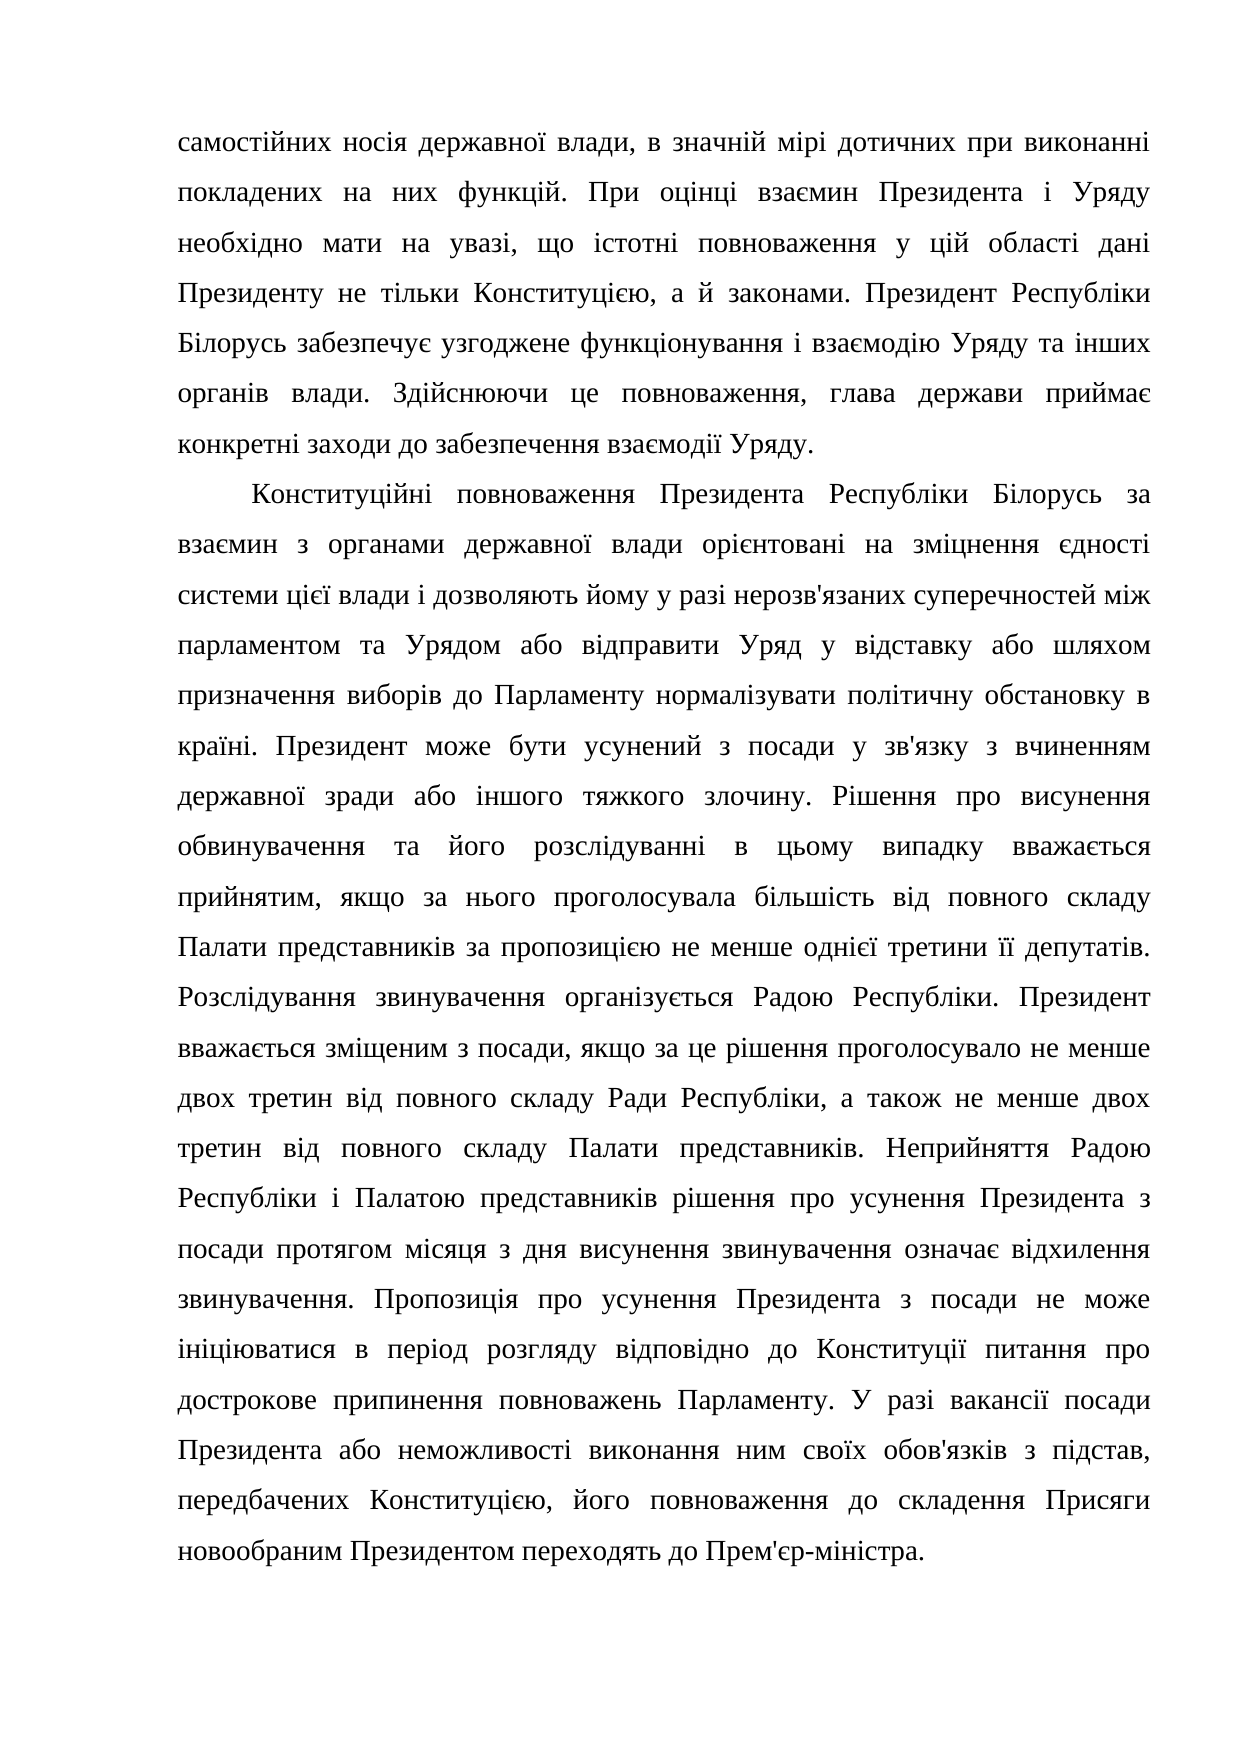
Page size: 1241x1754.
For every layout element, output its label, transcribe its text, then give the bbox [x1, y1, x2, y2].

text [177, 124, 1152, 459]
text Конституційні повноваження Президента Республіки Білорусь за взаємин з органами державної влади орієнтовані на зміцнення єдності системи цієї влади і дозволяють йому у разі нерозв'язаних суперечностей між парламентом та Урядом або відправити Уряд у відставку або шляхом призначення виборів до Парламенту нормалізувати політичну обстановку в країні. Президент може бути усунений з посади у зв'язку з вчиненням державної зради або іншого тяжкого злочину. Рішення про висунення обвинувачення та його розслідуванні в цьому випадку вважається прийнятим, якщо за нього проголосувала більшість від повного складу Палати представників за пропозицією не менше однієї третини її депутатів. Розслідування звинувачення організується Радою Республіки. Президент вважається зміщеним з посади, якщо за це рішення проголосувало не менше двох третин від повного складу Ради Республіки, а також не менше двох третин від повного складу Палати представників. Неприйняття Радою Республіки і Палатою представників рішення про усунення Президента з посади протягом місяця з дня висунення звинувачення означає відхилення звинувачення. Пропозиція про усунення Президента з посади не може ініціюватися в період розгляду відповідно до Конституції питання про дострокове припинення повноважень Парламенту. У разі вакансії посади Президента або неможливості виконання ним своїх обов'язків з підстав, передбачених Конституцією, його повноваження до складення Присяги новообраним Президентом переходять до Прем'єр-міністра. [177, 476, 1152, 1566]
